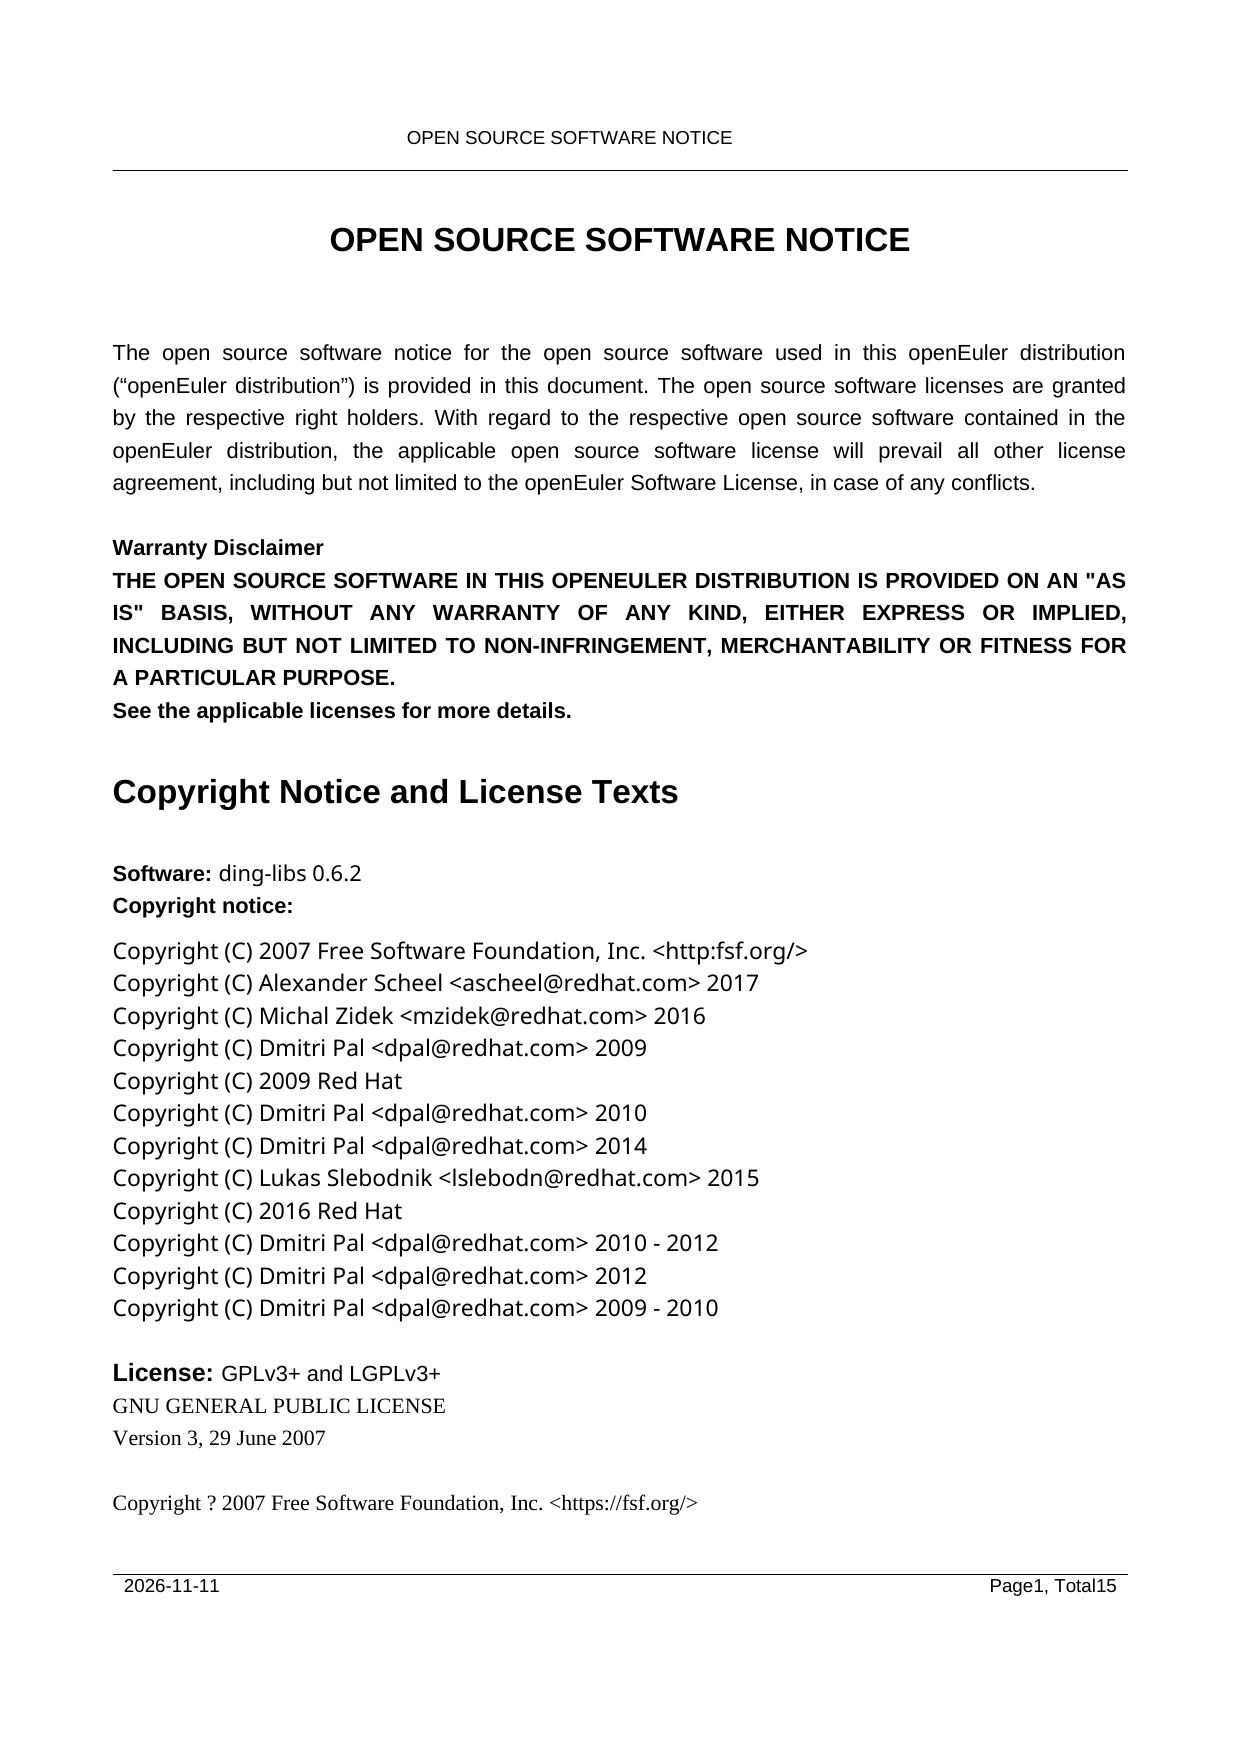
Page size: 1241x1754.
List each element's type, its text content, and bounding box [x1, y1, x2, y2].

text THE OPEN SOURCE SOFTWARE IN THIS OPENEULER DISTRIBUTION IS PROVIDED ON AN "AS IS" BASIS, WITHOUT ANY WARRANTY OF ANY KIND, EITHER EXPRESS OR IMPLIED, INCLUDING BUT NOT LIMITED TO NON-INFRINGEMENT, MERCHANTABILITY OR FITNESS FOR A PARTICULAR PURPOSE. See the applicable licenses for more details. [112, 564, 1128, 726]
text Warranty Disclaimer [112, 531, 1128, 564]
text The open source software notice for the open source software used in this openEuler distribution (“openEuler distribution”) is provided in this document. The open source software licenses are granted by the respective right holders. With regard to the respective open source software contained in the openEuler distribution, the applicable open source software license will prevail all other license agreement, including but not limited to the openEuler Software License, in case of any conflicts. [112, 336, 1128, 499]
text OPEN SOURCE SOFTWARE NOTICE [112, 206, 1128, 271]
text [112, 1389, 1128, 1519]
text Copyright notice: [112, 889, 1128, 921]
text Copyright (C) 2007 Free Software Foundation, Inc. <http:fsf.org/> Copyright (C) Alexander Scheel <ascheel@redhat.com> 2017 Copyright (C) Michal Zidek <mzidek@redhat.com> 2016 Copyright (C) Dmitri Pal <dpal@redhat.com> 2009 Copyright (C) 2009 Red Hat Copyright (C) Dmitri Pal <dpal@redhat.com> 2010 Copyright (C) Dmitri Pal <dpal@redhat.com> 2014 Copyright (C) Lukas Slebodnik <lslebodn@redhat.com> 2015 Copyright (C) 2016 Red Hat Copyright (C) Dmitri Pal <dpal@redhat.com> 2010 - 2012 Copyright (C) Dmitri Pal <dpal@redhat.com> 2012 Copyright (C) Dmitri Pal <dpal@redhat.com> 2009 - 2010 [112, 934, 1128, 1356]
text Copyright Notice and License Texts [112, 759, 1128, 824]
title Software: ding-libs 0.6.2 [112, 856, 1128, 889]
text License: GPLv3+ and LGPLv3+ [112, 1356, 1128, 1389]
